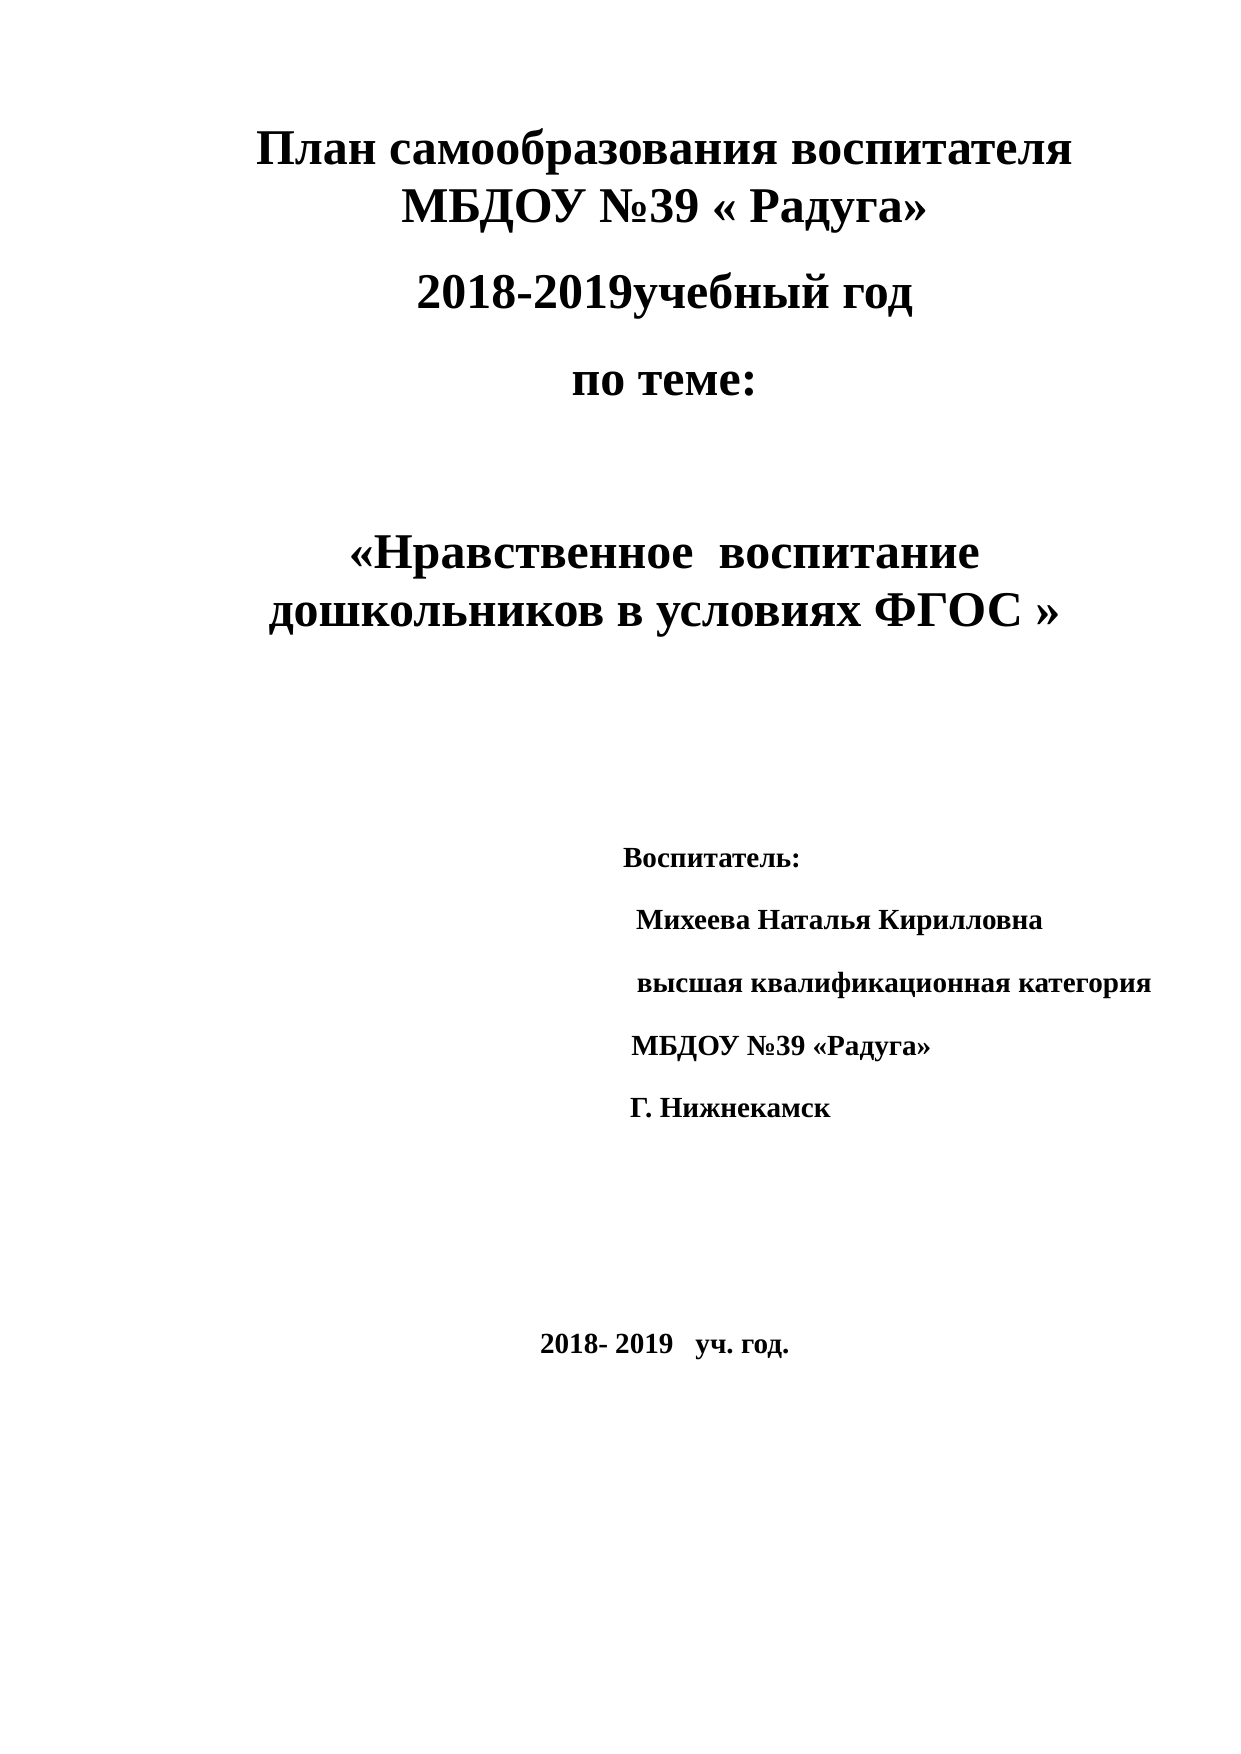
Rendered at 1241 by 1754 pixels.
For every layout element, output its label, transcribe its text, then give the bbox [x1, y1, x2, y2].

text по теме: [177, 349, 1152, 406]
text Воспитатель: [177, 840, 1152, 873]
text 2018- 2019 уч. год. [177, 1327, 1152, 1360]
text высшая квалификационная категория [177, 965, 1152, 999]
text План самообразования воспитателя МБДОУ №39 « Радуга» [177, 118, 1152, 233]
text Г. Нижнекамск [177, 1091, 1152, 1124]
text МБДОУ №39 «Радуга» [177, 1028, 1152, 1061]
text Михеева Наталья Кирилловна [177, 902, 1152, 936]
text 2018-2019учебный год [177, 262, 1152, 320]
text «Нравственное воспитание дошкольников в условиях ФГОС » [177, 522, 1152, 637]
